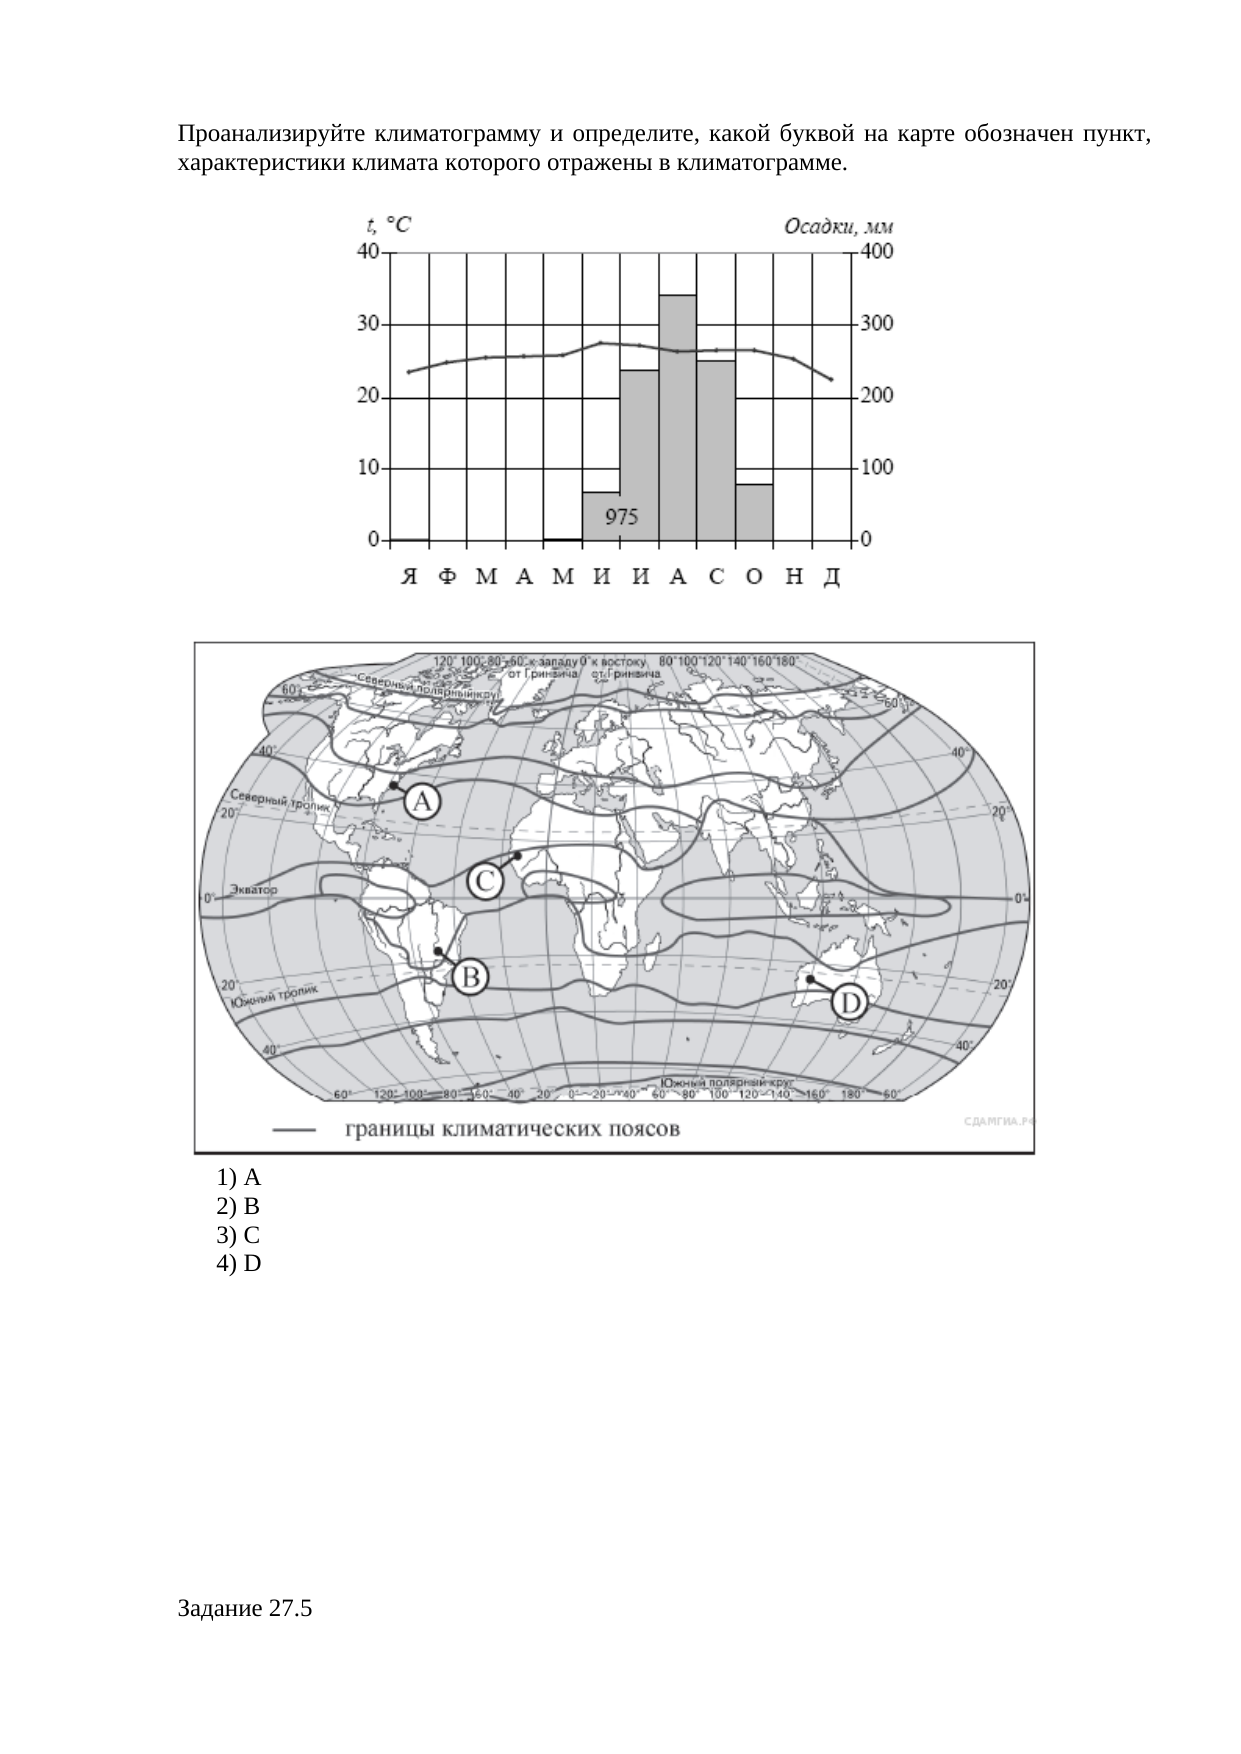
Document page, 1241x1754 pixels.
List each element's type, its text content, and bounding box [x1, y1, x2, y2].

text Проанализируйте климатограмму и определите, какой буквой на карте обозначен пункт, характеристики климата которого отражены в климатограмме. [848, 118, 1152, 176]
text 3) C [177, 1220, 1152, 1248]
text Задание 27.5 [177, 1593, 1152, 1622]
text 1) A [177, 1162, 1152, 1191]
text 2) B [177, 1191, 1152, 1220]
picture [177, 204, 1040, 1163]
text 4) D [177, 1248, 1152, 1277]
